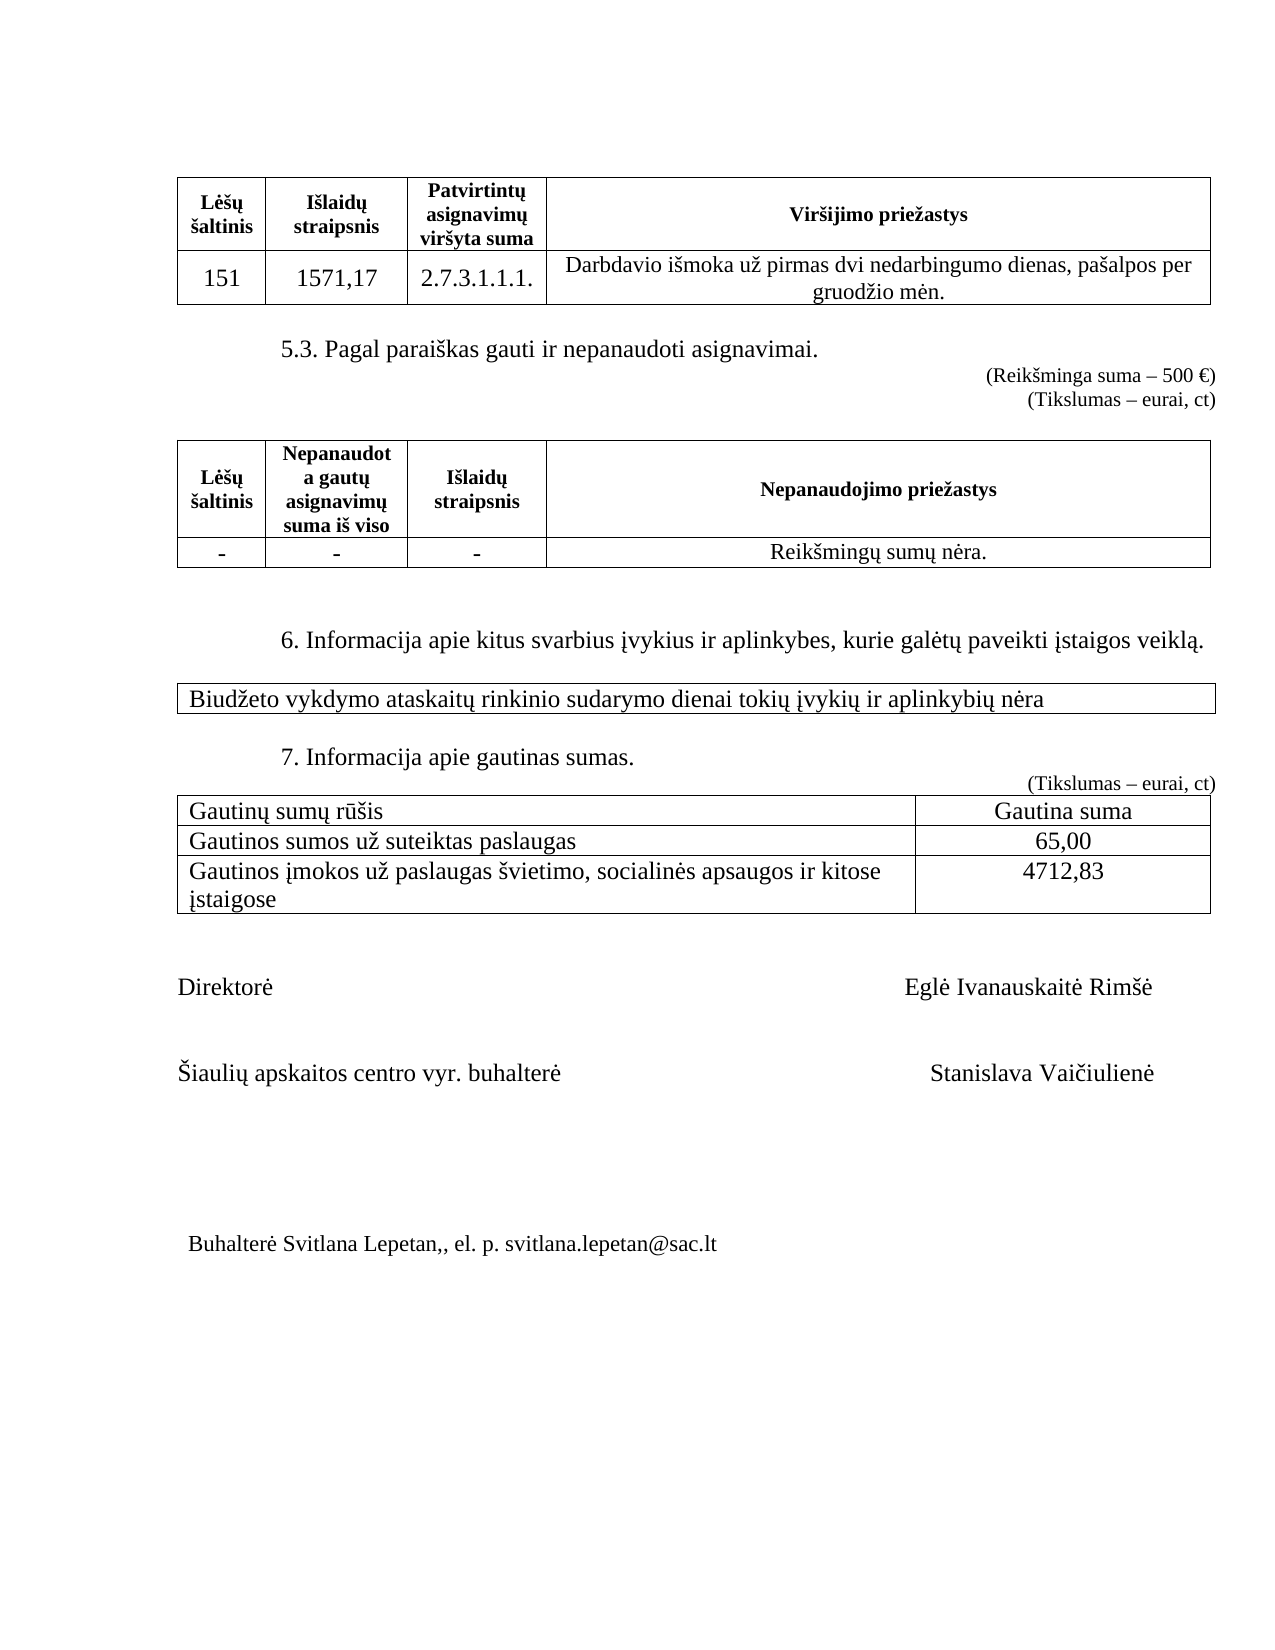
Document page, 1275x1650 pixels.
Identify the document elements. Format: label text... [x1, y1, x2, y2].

text (Tikslumas – eurai, ct) [177, 387, 1216, 411]
table_header Išlaidų straipsnis [266, 178, 407, 250]
text Direktorė Eglė Ivanauskaitė Rimšė [177, 972, 1216, 1001]
table_header Išlaidų straipsnis [408, 441, 546, 537]
table_header Gautina suma [916, 796, 1210, 825]
table_cell - [408, 538, 546, 567]
table_header Nepanaudota gautų asignavimų suma iš viso [266, 441, 407, 537]
table_header Viršijimo priežastys [547, 178, 1210, 250]
table_cell - [266, 538, 407, 567]
table_header Patvirtintų asignavimų viršyta suma [408, 178, 546, 250]
table_header Nepanaudojimo priežastys [547, 441, 1210, 537]
table_header Biudžeto vykdymo ataskaitų rinkinio sudarymo dienai tokių įvykių ir aplinkybių nėra [178, 684, 1215, 712]
text 7. Informacija apie gautinas sumas. [177, 742, 1216, 771]
text (Reikšminga suma – 500 €) [177, 363, 1216, 387]
table_cell 4712,83 [916, 856, 1210, 913]
table_cell Gautinos sumos už suteiktas paslaugas [178, 826, 915, 855]
table_header Gautinų sumų rūšis [178, 796, 915, 825]
table_cell Reikšmingų sumų nėra. [547, 538, 1210, 567]
text Buhalterė Svitlana Lepetan,, el. p. svitlana.lepetan@sac.lt [188, 1231, 1216, 1257]
text (Tikslumas – eurai, ct) [177, 771, 1216, 795]
table_cell - [178, 538, 265, 567]
table_cell 65,00 [916, 826, 1210, 855]
table_cell 2.7.3.1.1.1. [408, 251, 546, 304]
table_cell Darbdavio išmoka už pirmas dvi nedarbingumo dienas, pašalpos per gruodžio mėn. [547, 251, 1210, 304]
table_cell 151 [178, 251, 265, 304]
table_cell 1571,17 [266, 251, 407, 304]
table_header Lėšų šaltinis [178, 441, 265, 537]
table_cell Gautinos įmokos už paslaugas švietimo, socialinės apsaugos ir kitose įstaigose [178, 856, 915, 913]
text 5.3. Pagal paraiškas gauti ir nepanaudoti asignavimai. [177, 334, 1216, 363]
text 6. Informacija apie kitus svarbius įvykius ir aplinkybes, kurie galėtų paveikti įstaigos veiklą. [177, 625, 1216, 654]
text Šiaulių apskaitos centro vyr. buhalterė Stanislava Vaičiulienė [177, 1058, 1216, 1087]
table_header Lėšų šaltinis [178, 178, 265, 250]
